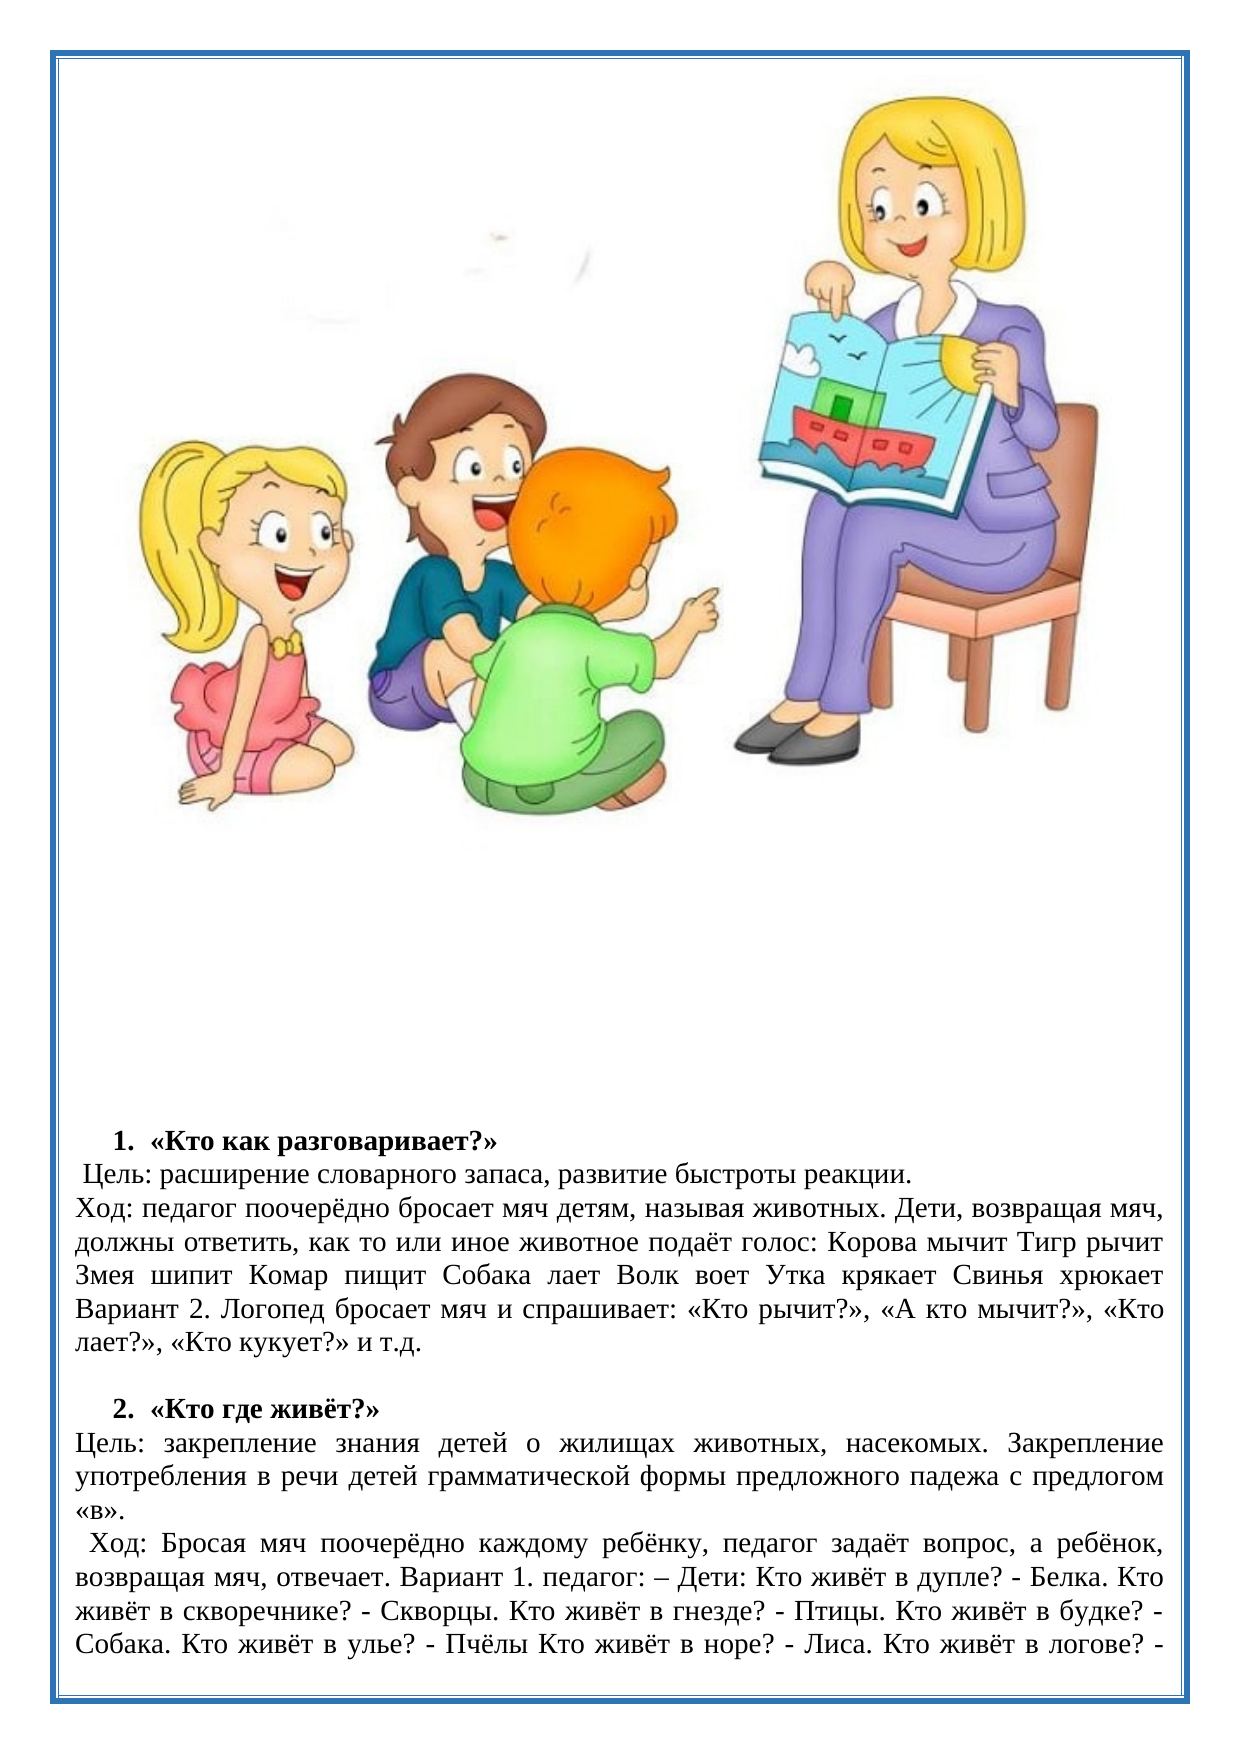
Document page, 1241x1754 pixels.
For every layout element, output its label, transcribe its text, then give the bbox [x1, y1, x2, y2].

list «Кто где живёт?» [112, 1391, 1165, 1425]
text Цель: закрепление знания детей о жилищах животных, насекомых. Закрепление употребления в речи детей грамматической формы предложного падежа с предлогом «в». [75, 1425, 1165, 1526]
text Цель: расширение словарного запаса, развитие быстроты реакции. [75, 1157, 1165, 1190]
text Ход: педагог поочерёдно бросает мяч детям, называя животных. Дети, возвращая мяч, должны ответить, как то или иное животное подаёт голос: Корова мычит Тигр рычит Змея шипит Комар пищит Собака лает Волк воет Утка крякает Свинья хрюкает Вариант 2. Логопед бросает мяч и спрашивает: «Кто рычит?», «А кто мычит?», «Кто лает?», «Кто кукует?» и т.д. [75, 1190, 1165, 1358]
picture [100, 75, 1140, 855]
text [75, 1526, 1165, 1660]
list «Кто как разговаривает?» [112, 1123, 1165, 1157]
